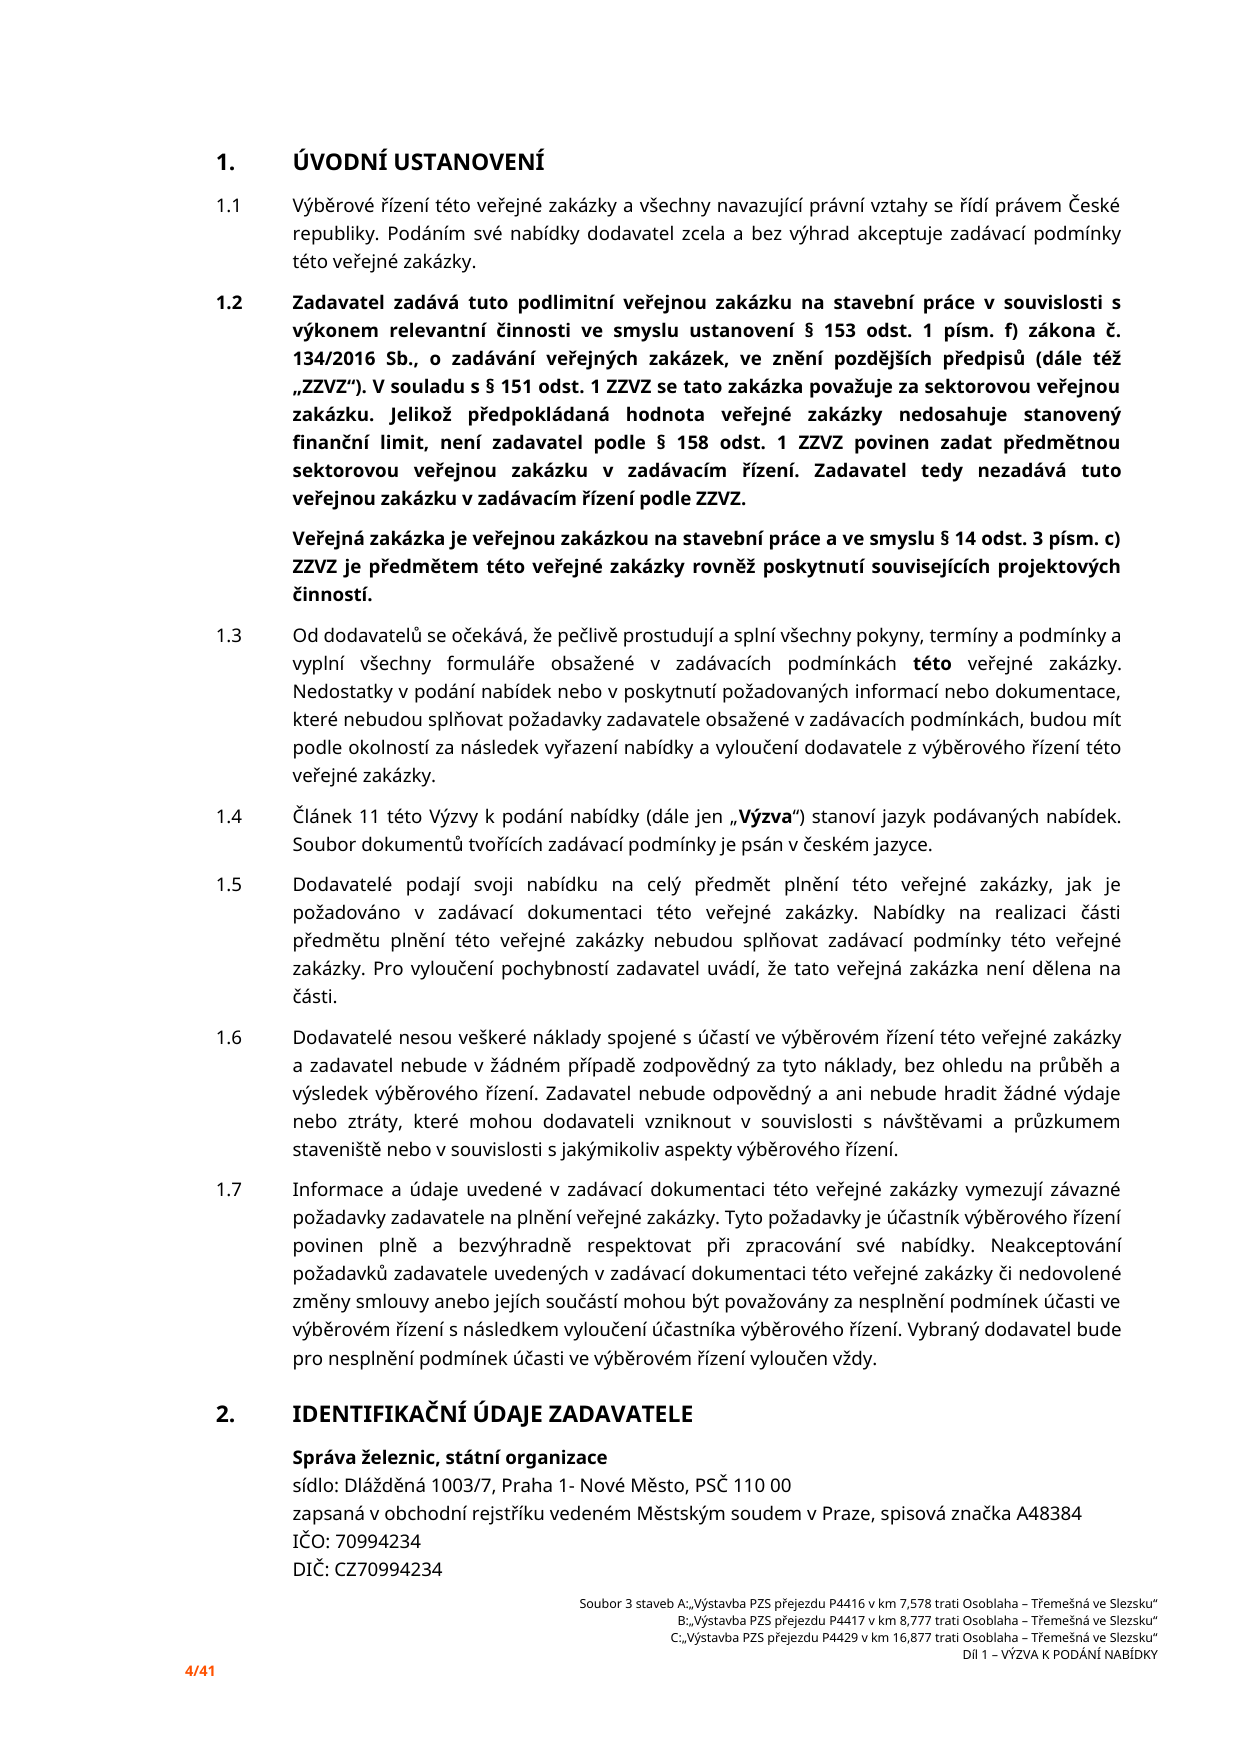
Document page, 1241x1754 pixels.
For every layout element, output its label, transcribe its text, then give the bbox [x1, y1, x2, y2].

text zapsaná v obchodní rejstříku vedeném Městským soudem v Praze, spisová značka A48384 [292, 1501, 1122, 1526]
text ÚVODNÍ USTANOVENÍ [216, 146, 1122, 177]
text DIČ: CZ70994234 [292, 1557, 1122, 1582]
text Informace a údaje uvedené v zadávací dokumentaci této veřejné zakázky vymezují závazné požadavky zadavatele na plnění veřejné zakázky. Tyto požadavky je účastník výběrového řízení povinen plně a bezvýhradně respektovat při zpracování své nabídky. Neakceptování požadavků zadavatele uvedených v zadávací dokumentaci této veřejné zakázky či nedovolené změny smlouvy anebo jejích součástí mohou být považovány za nesplnění podmínek účasti ve výběrovém řízení s následkem vyloučení účastníka výběrového řízení. Vybraný dodavatel bude pro nesplnění podmínek účasti ve výběrovém řízení vyloučen vždy. [216, 1177, 1122, 1370]
text Správa železnic, státní organizace [292, 1445, 1122, 1470]
text Článek 11 této Výzvy k podání nabídky (dále jen „Výzva“) stanoví jazyk podávaných nabídek. Soubor dokumentů tvořících zadávací podmínky je psán v českém jazyce. [216, 803, 1122, 856]
text Od dodavatelů se očekává, že pečlivě prostudují a splní všechny pokyny, termíny a podmínky a vyplní všechny formuláře obsažené v zadávacích podmínkách této veřejné zakázky. Nedostatky v podání nabídek nebo v poskytnutí požadovaných informací nebo dokumentace, které nebudou splňovat požadavky zadavatele obsažené v zadávacích podmínkách, budou mít podle okolností za následek vyřazení nabídky a vyloučení dodavatele z výběrového řízení této veřejné zakázky. [216, 622, 1122, 788]
text Výběrové řízení této veřejné zakázky a všechny navazující právní vztahy se řídí právem České republiky. Podáním své nabídky dodavatel zcela a bez výhrad akceptuje zadávací podmínky této veřejné zakázky. [216, 192, 1122, 274]
list Veřejná zakázka je veřejnou zakázkou na stavební práce a ve smyslu § 14 odst. 3 písm. c) ZZVZ je předmětem této veřejné zakázky rovněž poskytnutí souvisejících projektových činností. [292, 526, 1122, 607]
text Dodavatelé nesou veškeré náklady spojené s účastí ve výběrovém řízení této veřejné zakázky a zadavatel nebude v žádném případě zodpovědný za tyto náklady, bez ohledu na průběh a výsledek výběrového řízení. Zadavatel nebude odpovědný a ani nebude hradit žádné výdaje nebo ztráty, které mohou dodavateli vzniknout v souvislosti s návštěvami a průzkumem staveniště nebo v souvislosti s jakýmikoliv aspekty výběrového řízení. [216, 1024, 1122, 1162]
text IDENTIFIKAČNÍ ÚDAJE ZADAVATELE [216, 1398, 1122, 1429]
text IČO: 70994234 [292, 1529, 1122, 1554]
text sídlo: Dlážděná 1003/7, Praha 1- Nové Město, PSČ 110 00 [292, 1473, 1122, 1498]
text Dodavatelé podají svoji nabídku na celý předmět plnění této veřejné zakázky, jak je požadováno v zadávací dokumentaci této veřejné zakázky. Nabídky na realizaci části předmětu plnění této veřejné zakázky nebudou splňovat zadávací podmínky této veřejné zakázky. Pro vyloučení pochybností zadavatel uvádí, že tato veřejná zakázka není dělena na části. [216, 871, 1122, 1009]
text Zadavatel zadává tuto podlimitní veřejnou zakázku na stavební práce v souvislosti s výkonem relevantní činnosti ve smyslu ustanovení § 153 odst. 1 písm. f) zákona č. 134/2016 Sb., o zadávání veřejných zakázek, ve znění pozdějších předpisů (dále též „ZZVZ“). V souladu s § 151 odst. 1 ZZVZ se tato zakázka považuje za sektorovou veřejnou zakázku. Jelikož předpokládaná hodnota veřejné zakázky nedosahuje stanovený finanční limit, není zadavatel podle § 158 odst. 1 ZZVZ povinen zadat předmětnou sektorovou veřejnou zakázku v zadávacím řízení. Zadavatel tedy nezadává tuto veřejnou zakázku v zadávacím řízení podle ZZVZ. [216, 289, 1122, 511]
